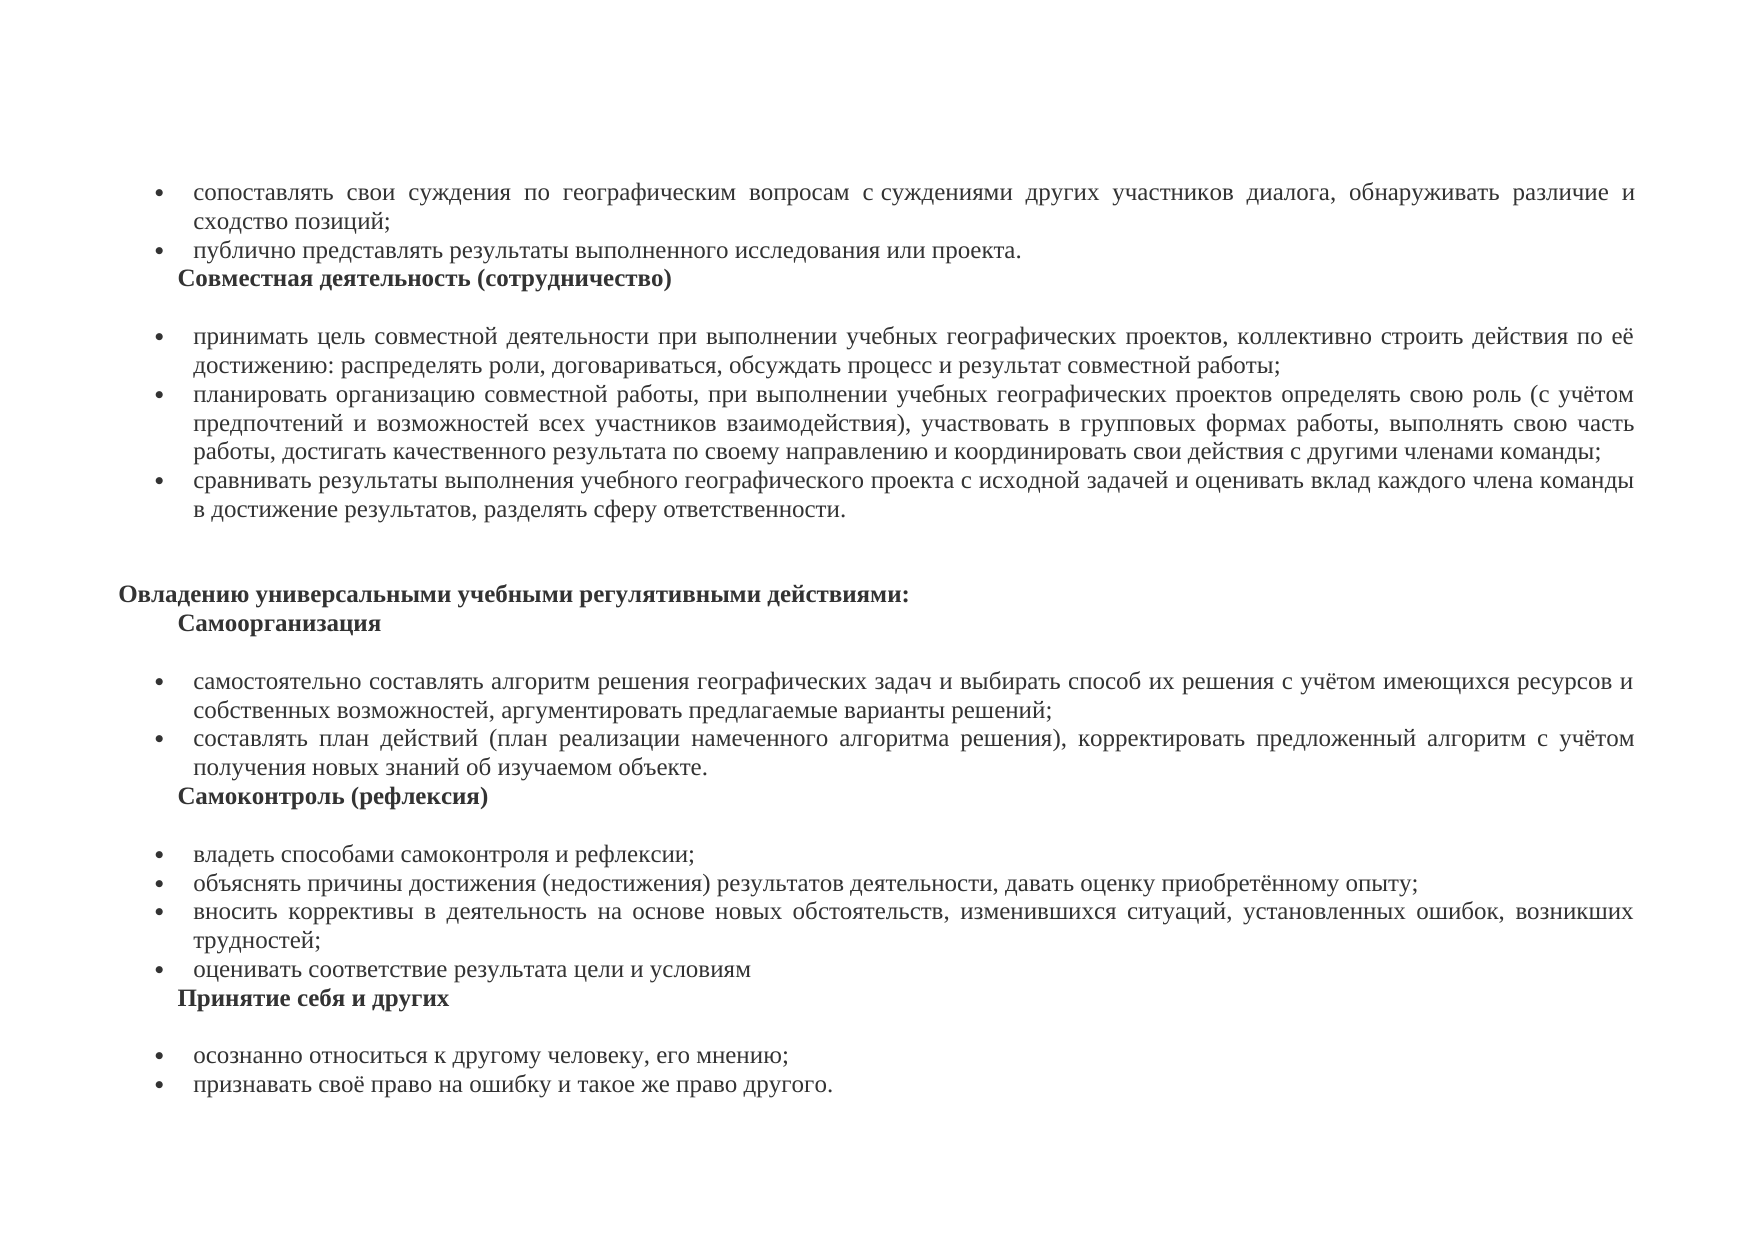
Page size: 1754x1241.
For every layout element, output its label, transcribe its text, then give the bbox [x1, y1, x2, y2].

list объяснять причины достижения (недостижения) результатов деятельности, давать оценку приобретённому опыту; [156, 868, 1636, 896]
list осознанно относиться к другому человеку, его мнению; [156, 1041, 1636, 1069]
list владеть способами самоконтроля и рефлексии; [156, 839, 1636, 868]
list сравнивать результаты выполнения учебного географического проекта с исходной задачей и оценивать вклад каждого члена команды в достижение результатов, разделять сферу ответственности. [156, 465, 1636, 523]
list составлять план действий (план реализации намеченного алгоритма решения), корректировать предложенный алгоритм с учётом получения новых знаний об изучаемом объекте. [156, 723, 1636, 781]
list публично представлять результаты выполненного исследования или проекта. [156, 235, 1636, 263]
list самостоятельно составлять алгоритм решения географических задач и выбирать способ их решения с учётом имеющихся ресурсов и собственных возможностей, аргументировать предлагаемые варианты решений; [156, 666, 1636, 723]
list оценивать соответствие результата цели и условиям [156, 954, 1636, 983]
text Принятие себя и других [118, 983, 1636, 1011]
list планировать организацию совместной работы, при выполнении учебных географических проектов определять свою роль (с учётом предпочтений и возможностей всех участников взаимодействия), участвовать в групповых формах работы, выполнять свою часть работы, достигать качественного результата по своему направлению и координировать свои действия с другими членами команды; [156, 379, 1636, 465]
list сопоставлять свои суждения по географическим вопросам с суждениями других участников диалога, обнаруживать различие и сходство позиций; [156, 177, 1636, 235]
text Самоорганизация [118, 608, 1636, 637]
list вносить коррективы в деятельность на основе новых обстоятельств, изменившихся ситуаций, установленных ошибок, возникших трудностей; [156, 896, 1636, 954]
list признавать своё право на ошибку и такое же право другого. [156, 1069, 1636, 1098]
text Совместная деятельность (сотрудничество) [118, 263, 1636, 292]
list принимать цель совместной деятельности при выполнении учебных географических проектов, коллективно строить действия по её достижению: распределять роли, договариваться, обсуждать процесс и результат совместной работы; [156, 321, 1636, 379]
text Самоконтроль (рефлексия) [118, 781, 1636, 810]
text Овладению универсальными учебными регулятивными действиями: [118, 579, 1636, 608]
